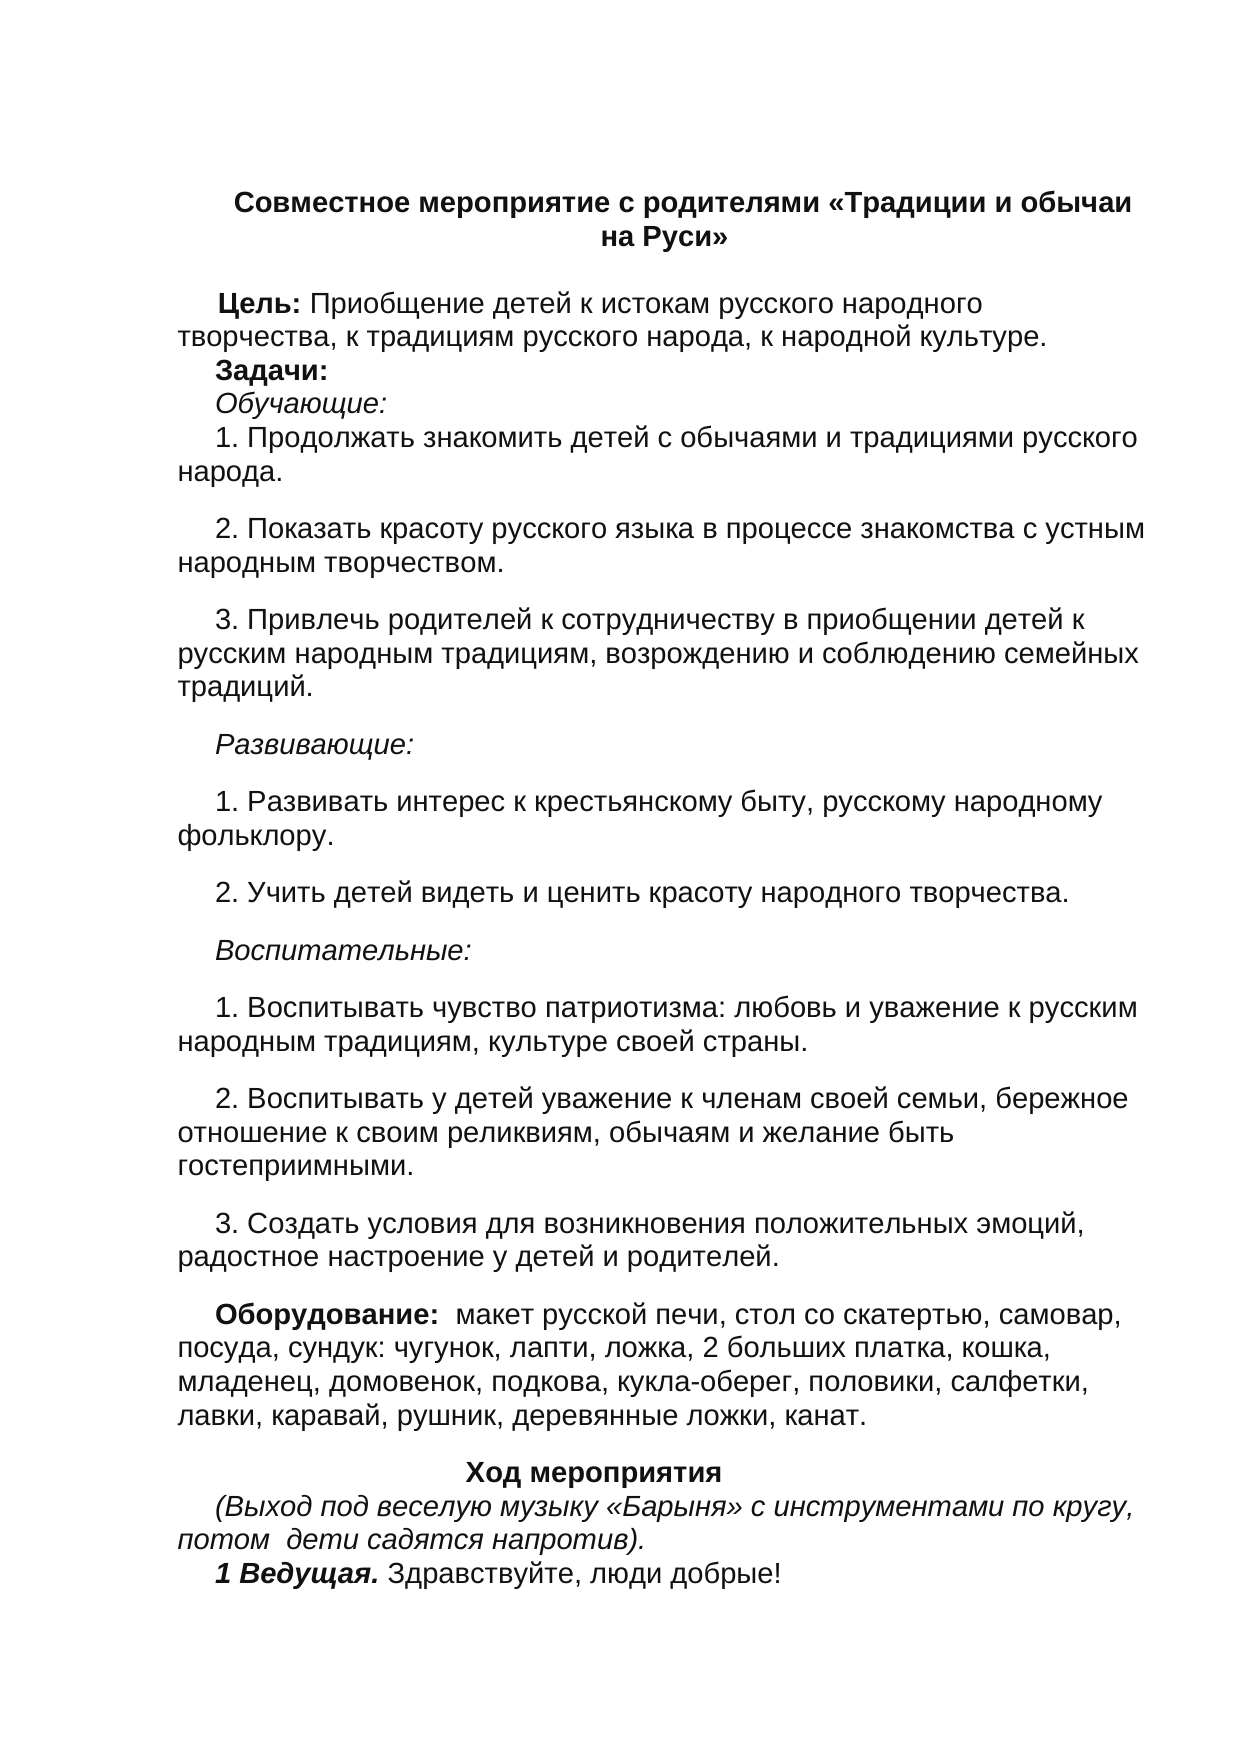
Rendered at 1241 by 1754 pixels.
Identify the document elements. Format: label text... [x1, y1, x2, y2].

text Совместное мероприятие с родителями «Традиции и обычаи на Руси» [177, 185, 1152, 252]
text Воспитательные: [177, 933, 1152, 966]
text 1. Продолжать знакомить детей с обычаями и традициями русского народа. [177, 420, 1152, 487]
text Задачи: [177, 353, 1152, 386]
text 3. Привлечь родителей к сотрудничеству в приобщении детей к русским народным традициям, возрождению и соблюдению семейных традиций. [177, 602, 1152, 703]
text 2. Воспитывать у детей уважение к членам своей семьи, бережное отношение к своим реликвиям, обычаям и желание быть гостеприимными. [177, 1081, 1152, 1182]
text 1. Развивать интерес к крестьянскому быту, русскому народному фольклору. [177, 784, 1152, 851]
text Обучающие: [177, 386, 1152, 420]
text 2. Показать красоту русского языка в процессе знакомства с устным народным творчеством. [177, 511, 1152, 578]
text Оборудование: макет русской печи, стол со скатертью, самовар, посуда, сундук: чугунок, лапти, ложка, 2 больших платка, кошка, младенец, домовенок, подкова, кукла-оберег, половики, салфетки, лавки, каравай, рушник, деревянные ложки, канат. [177, 1297, 1152, 1431]
text Ход мероприятия [177, 1455, 1152, 1488]
text (Выход под веселую музыку «Барыня» с инструментами по кругу, потом дети садятся напротив). [177, 1488, 1152, 1556]
text 3. Создать условия для возникновения положительных эмоций, радостное настроение у детей и родителей. [177, 1206, 1152, 1273]
text Развивающие: [177, 727, 1152, 760]
text 1. Воспитывать чувство патриотизма: любовь и уважение к русским народным традициям, культуре своей страны. [177, 990, 1152, 1057]
text Цель: Приобщение детей к истокам русского народного творчества, к традициям русского народа, к народной культуре. [177, 286, 1152, 353]
text 1 Ведущая. Здравствуйте, люди добрые! [177, 1556, 1152, 1589]
text 2. Учить детей видеть и ценить красоту народного творчества. [177, 875, 1152, 909]
